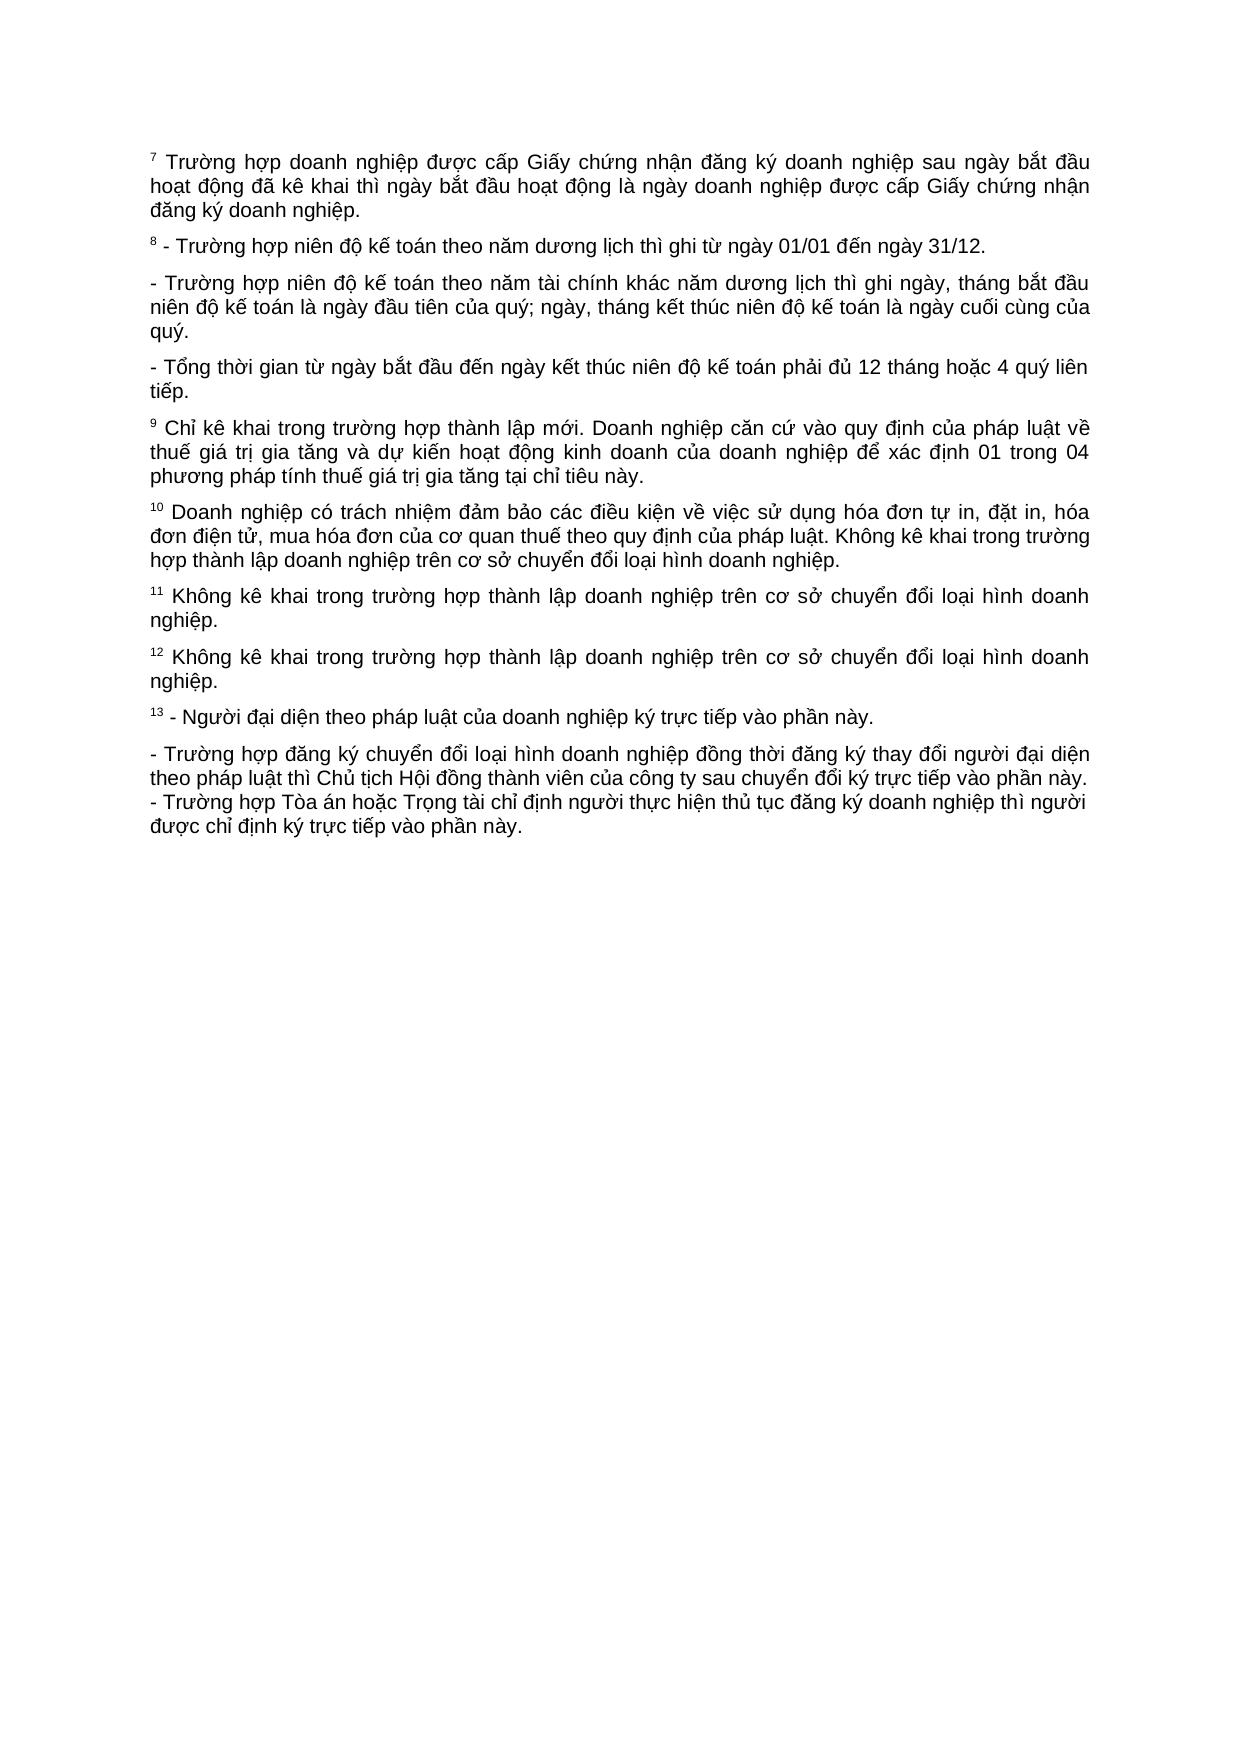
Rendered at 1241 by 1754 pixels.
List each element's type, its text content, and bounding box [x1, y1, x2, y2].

text - Trường hợp Tòa án hoặc Trọng tài chỉ định người thực hiện thủ tục đăng ký doanh nghiệp thì người được chỉ định ký trực tiếp vào phần này. [150, 789, 1090, 837]
text 8 - Trường hợp niên độ kế toán theo năm dương lịch thì ghi từ ngày 01/01 đến ngày 31/12. [150, 234, 1090, 258]
text - Trường hợp đăng ký chuyển đổi loại hình doanh nghiệp đồng thời đăng ký thay đổi người đại diện theo pháp luật thì Chủ tịch Hội đồng thành viên của công ty sau chuyển đổi ký trực tiếp vào phần này. [150, 742, 1090, 789]
text - Trường hợp niên độ kế toán theo năm tài chính khác năm dương lịch thì ghi ngày, tháng bắt đầu niên độ kế toán là ngày đầu tiên của quý; ngày, tháng kết thúc niên độ kế toán là ngày cuối cùng của quý. [150, 271, 1090, 343]
text 11 Không kê khai trong trường hợp thành lập doanh nghiệp trên cơ sở chuyển đổi loại hình doanh nghiệp. [150, 584, 1090, 632]
text 9 Chỉ kê khai trong trường hợp thành lập mới. Doanh nghiệp căn cứ vào quy định của pháp luật về thuế giá trị gia tăng và dự kiến hoạt động kinh doanh của doanh nghiệp để xác định 01 trong 04 phương pháp tính thuế giá trị gia tăng tại chỉ tiêu này. [150, 416, 1090, 487]
text 13 - Người đại diện theo pháp luật của doanh nghiệp ký trực tiếp vào phần này. [150, 705, 1090, 729]
text 7 Trường hợp doanh nghiệp được cấp Giấy chứng nhận đăng ký doanh nghiệp sau ngày bắt đầu hoạt động đã kê khai thì ngày bắt đầu hoạt động là ngày doanh nghiệp được cấp Giấy chứng nhận đăng ký doanh nghiệp. [150, 150, 1090, 222]
text - Tổng thời gian từ ngày bắt đầu đến ngày kết thúc niên độ kế toán phải đủ 12 tháng hoặc 4 quý liên tiếp. [150, 355, 1090, 403]
text 12 Không kê khai trong trường hợp thành lập doanh nghiệp trên cơ sở chuyển đổi loại hình doanh nghiệp. [150, 645, 1090, 693]
text 10 Doanh nghiệp có trách nhiệm đảm bảo các điều kiện về việc sử dụng hóa đơn tự in, đặt in, hóa đơn điện tử, mua hóa đơn của cơ quan thuế theo quy định của pháp luật. Không kê khai trong trường hợp thành lập doanh nghiệp trên cơ sở chuyển đổi loại hình doanh nghiệp. [150, 500, 1090, 572]
